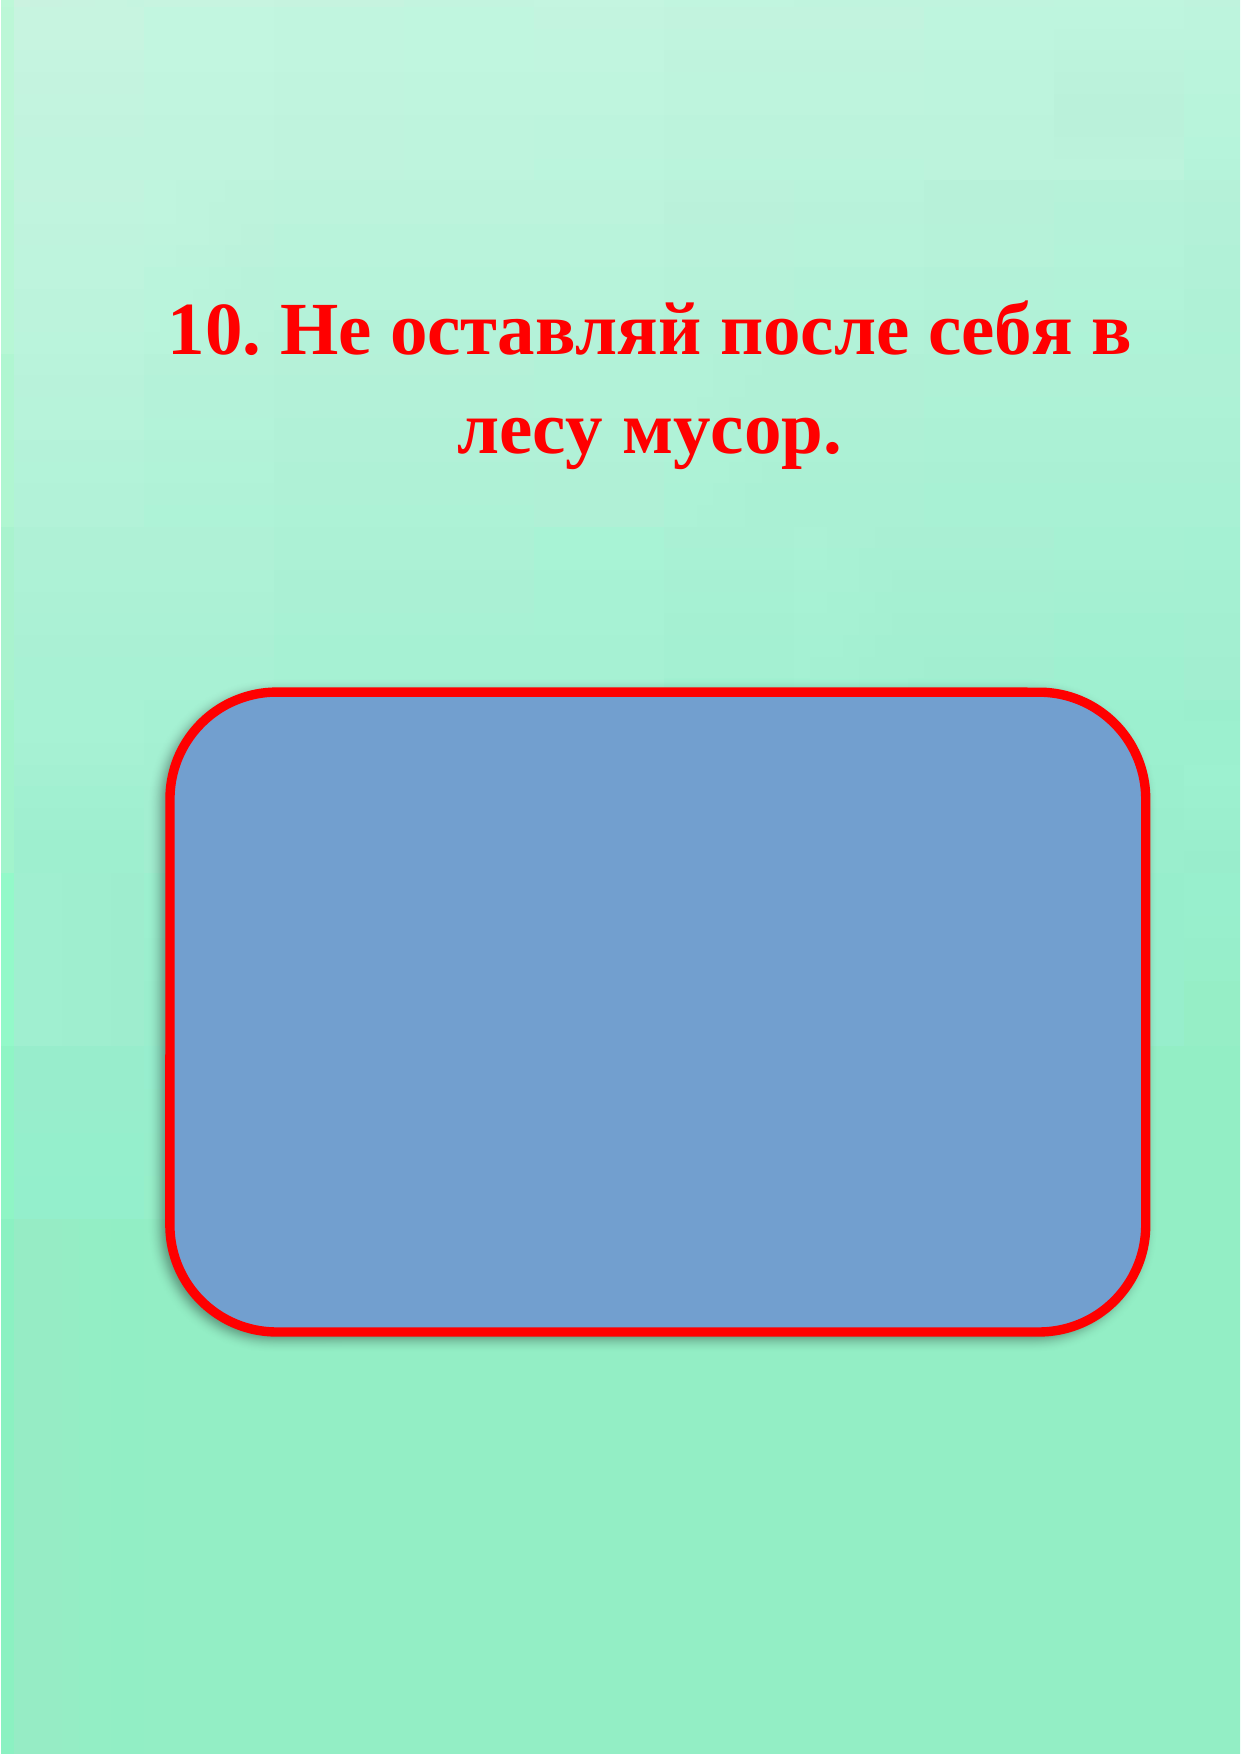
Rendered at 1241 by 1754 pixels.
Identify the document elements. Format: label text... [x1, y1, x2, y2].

picture [1, 0, 1241, 1754]
text 10. Не оставляй после себя в лесу мусор. [88, 284, 1211, 470]
